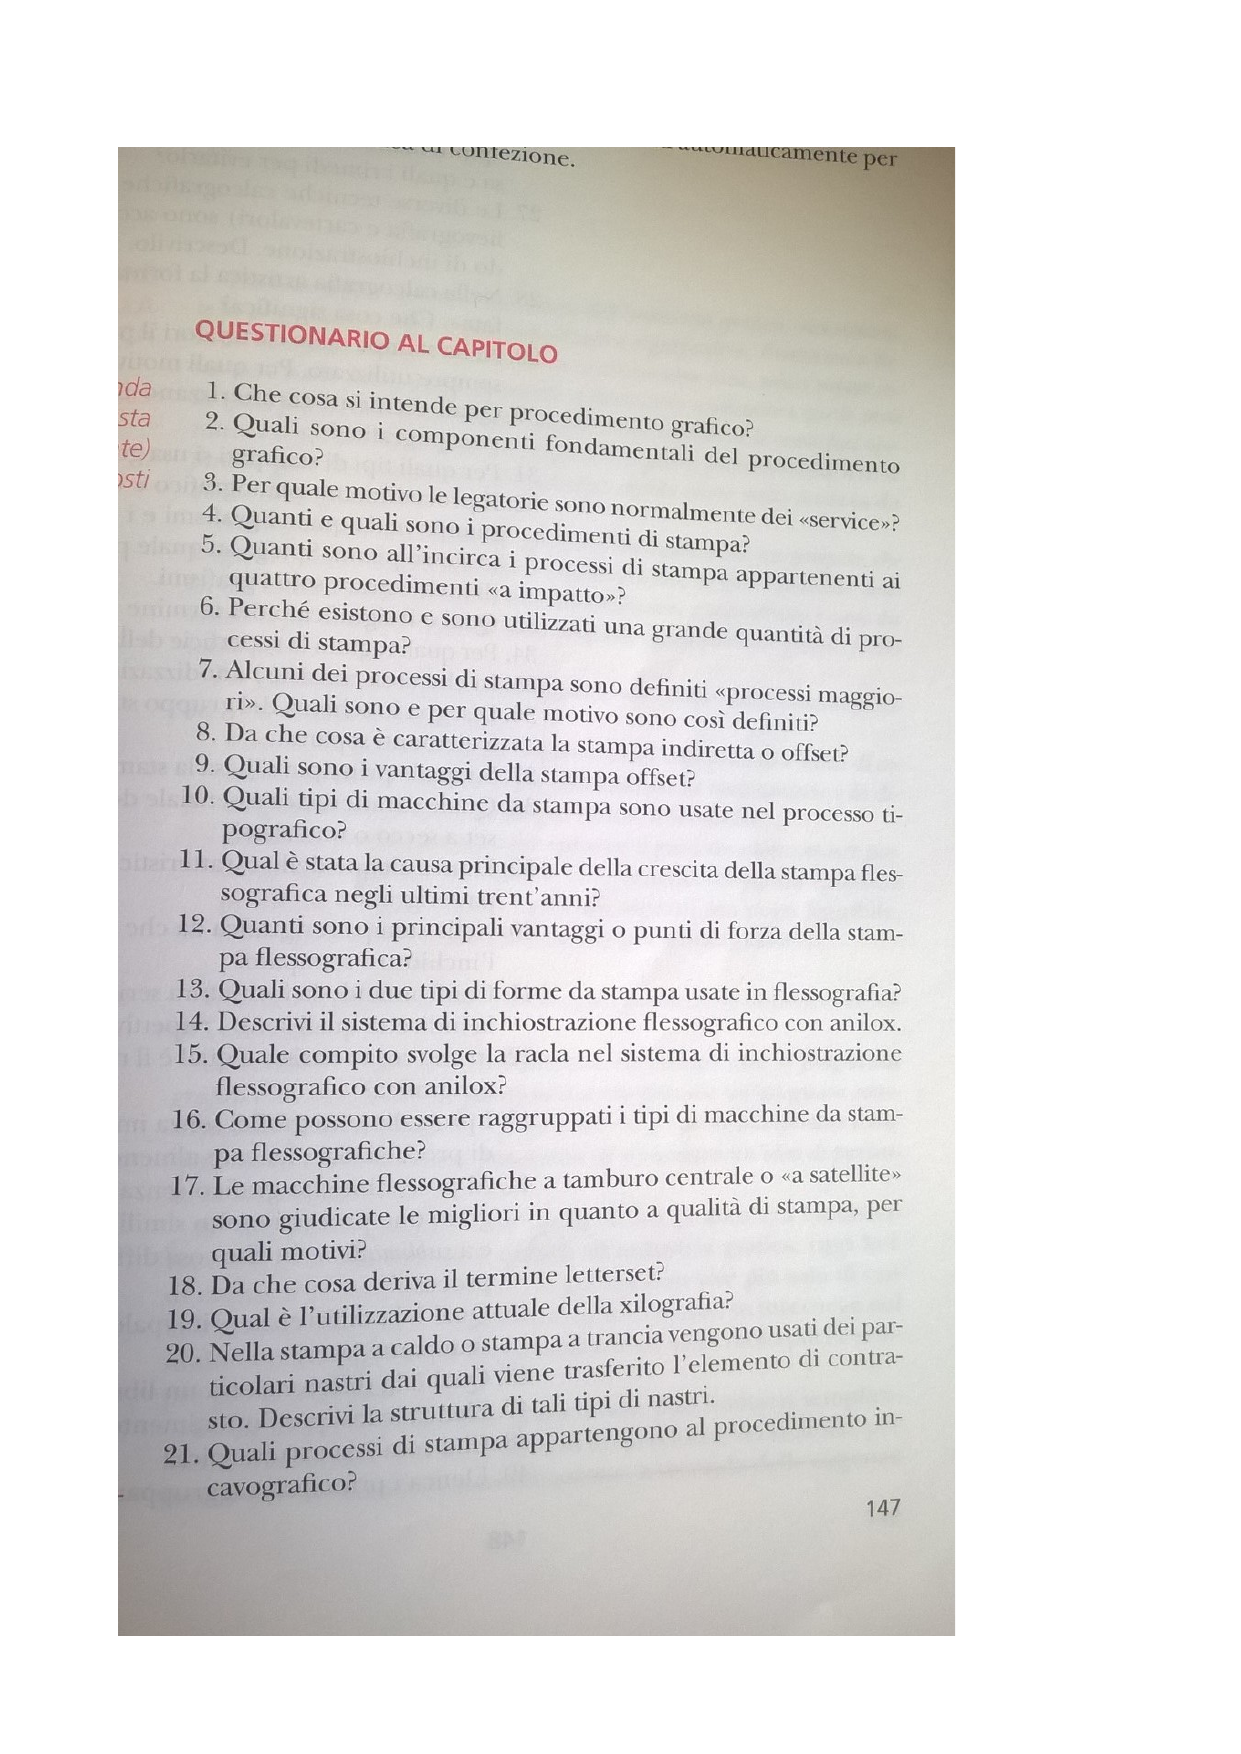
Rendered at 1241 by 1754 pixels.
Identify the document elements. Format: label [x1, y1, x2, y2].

picture [118, 147, 956, 1636]
